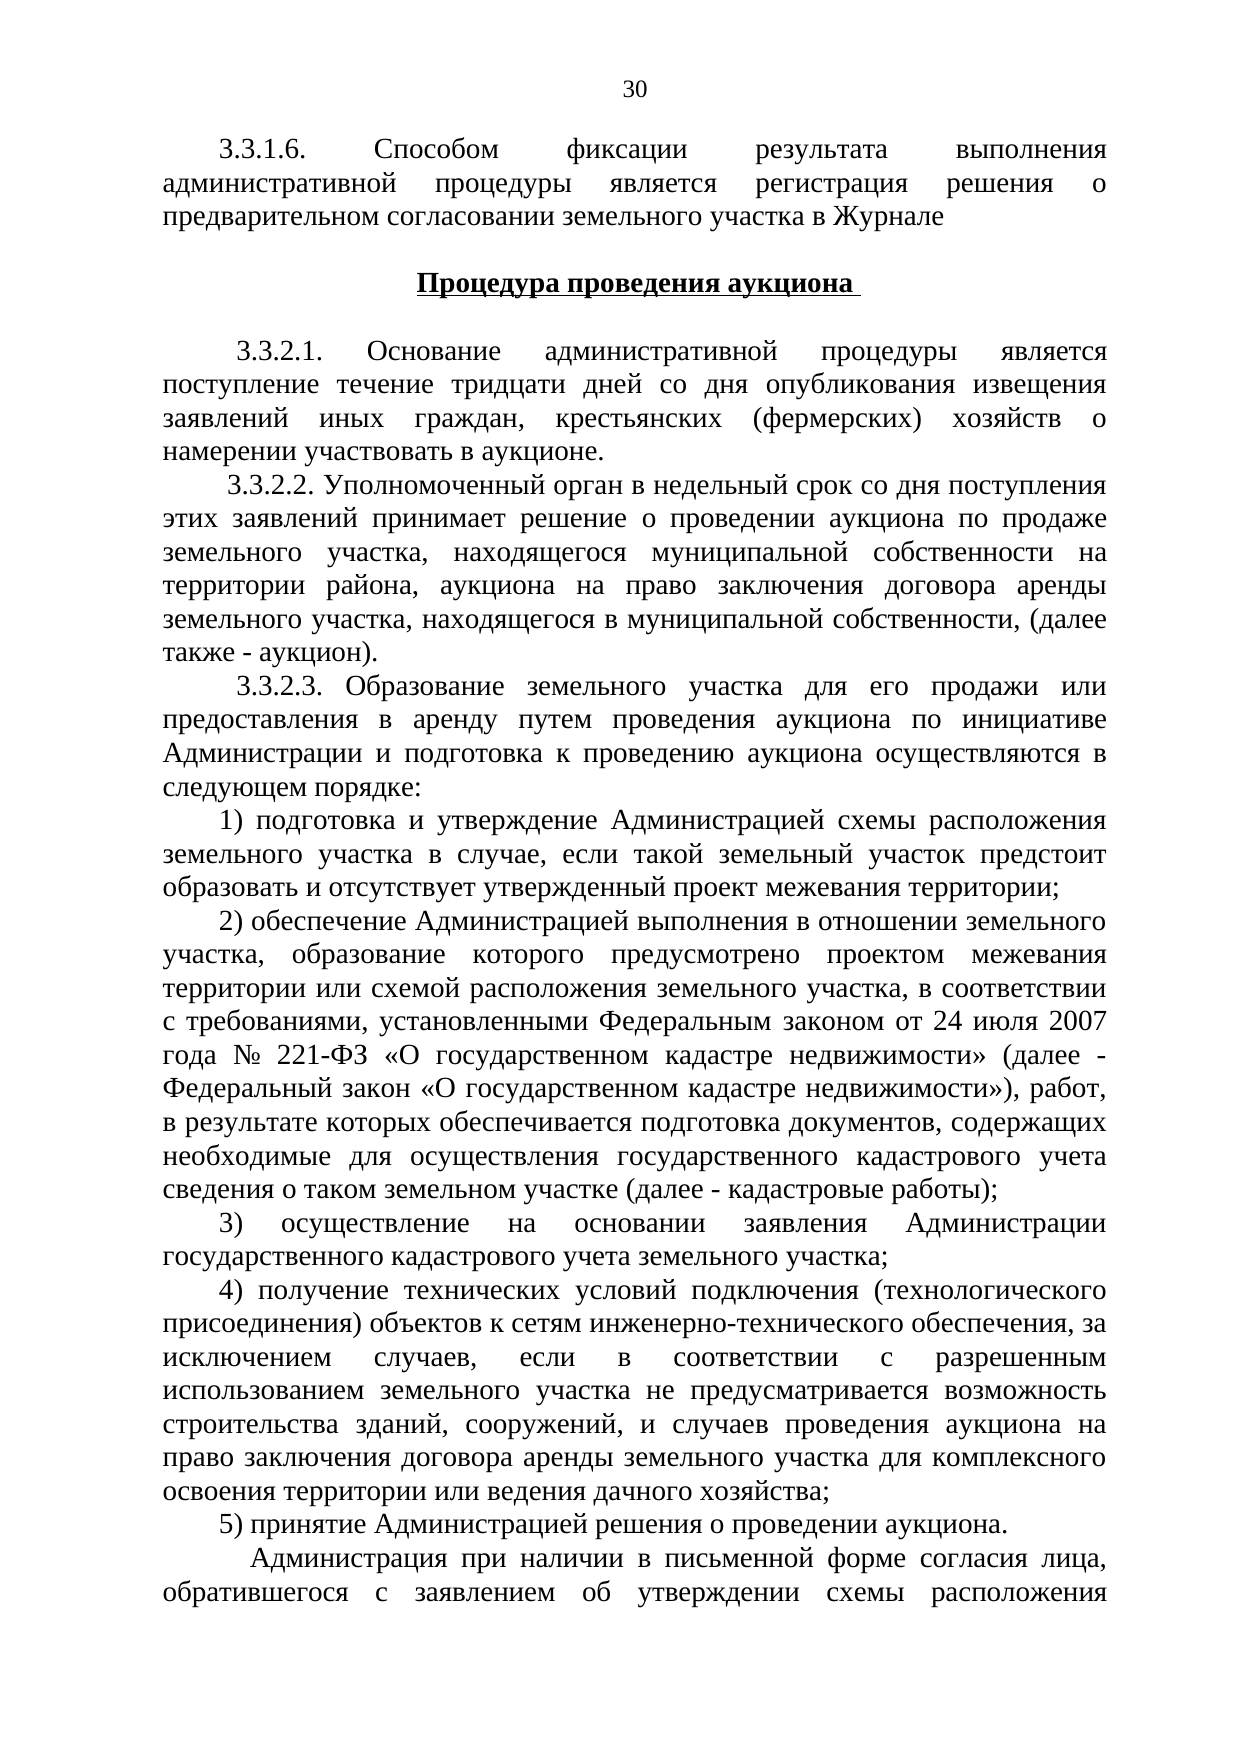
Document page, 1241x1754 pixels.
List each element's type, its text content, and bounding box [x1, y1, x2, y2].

list 5) принятие Администрацией решения о проведении аукциона. [162, 1507, 1107, 1540]
text 3.3.2.3. Образование земельного участка для его продажи или предоставления в аренду путем проведения аукциона по инициативе Администрации и подготовка к проведению аукциона осуществляются в следующем порядке: [162, 668, 1107, 802]
list 2) обеспечение Администрацией выполнения в отношении земельного участка, образование которого предусмотрено проектом межевания территории или схемой расположения земельного участка, в соответствии с требованиями, установленными Федеральным законом от 24 июля 2007 года № 221-ФЗ «О государственном кадастре недвижимости» (далее - Федеральный закон «О государственном кадастре недвижимости»), работ, в результате которых обеспечивается подготовка документов, содержащих необходимые для осуществления государственного кадастрового учета сведения о таком земельном участке (далее - кадастровые работы); [162, 903, 1107, 1205]
list 3) осуществление на основании заявления Администрации государственного кадастрового учета земельного участка; [162, 1205, 1107, 1272]
text Процедура проведения аукциона [162, 266, 1107, 299]
list 1) подготовка и утверждение Администрацией схемы расположения земельного участка в случае, если такой земельный участок предстоит образовать и отсутствует утвержденный проект межевания территории; [162, 802, 1107, 903]
text 3.3.2.2. Уполномоченный орган в недельный срок со дня поступления этих заявлений принимает решение о проведении аукциона по продаже земельного участка, находящегося муниципальной собственности на территории района, аукциона на право заключения договора аренды земельного участка, находящегося в муниципальной собственности, (далее также - аукцион). [162, 467, 1107, 668]
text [162, 1540, 1107, 1607]
text 3.3.2.1. Основание административной процедуры является поступление течение тридцати дней со дня опубликования извещения заявлений иных граждан, крестьянских (фермерских) хозяйств о намерении участвовать в аукционе. [162, 333, 1107, 467]
list 4) получение технических условий подключения (технологического присоединения) объектов к сетям инженерно-технического обеспечения, за исключением случаев, если в соответствии с разрешенным использованием земельного участка не предусматривается возможность строительства зданий, сооружений, и случаев проведения аукциона на право заключения договора аренды земельного участка для комплексного освоения территории или ведения дачного хозяйства; [162, 1272, 1107, 1507]
text 3.3.1.6. Способом фиксации результата выполнения административной процедуры является регистрация решения о предварительном согласовании земельного участка в Журнале [162, 131, 1107, 232]
